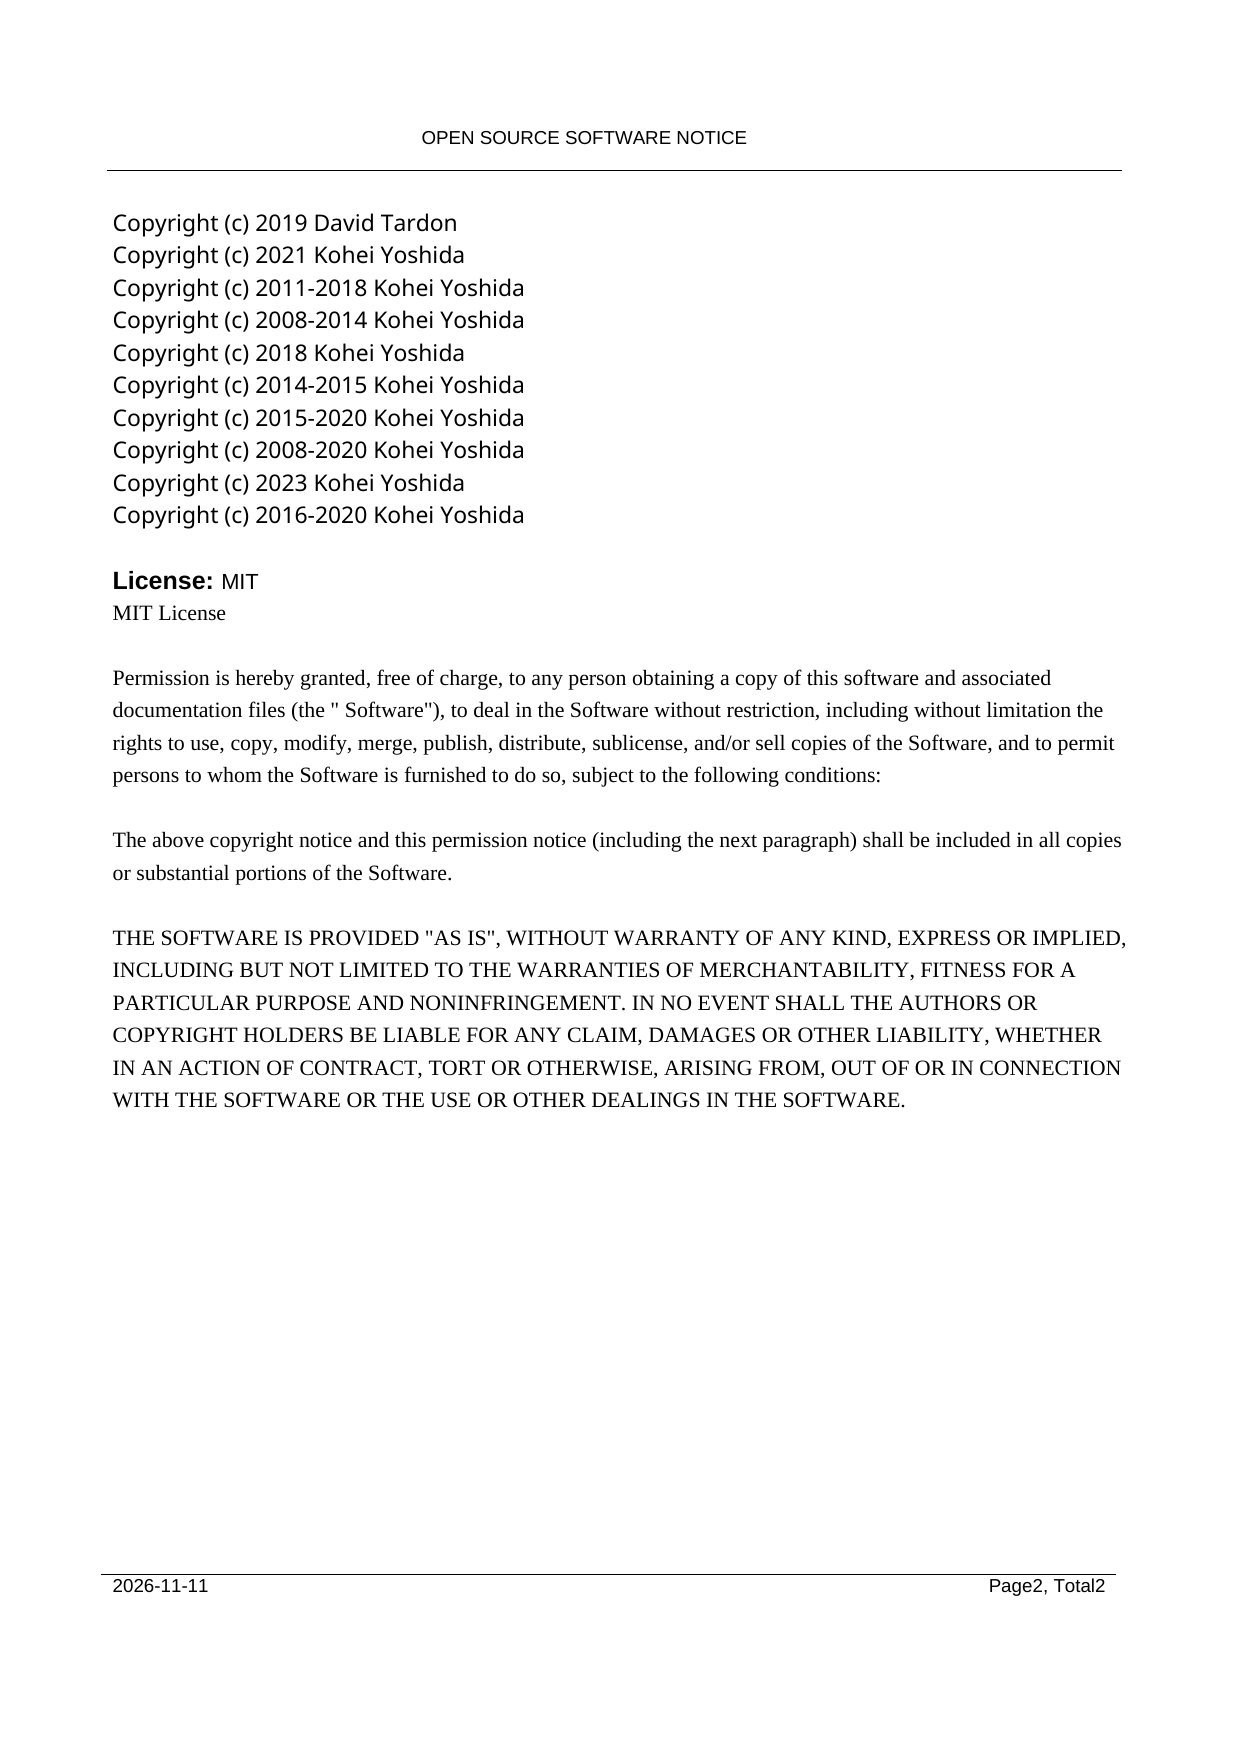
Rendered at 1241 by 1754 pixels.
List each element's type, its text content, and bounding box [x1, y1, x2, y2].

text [112, 206, 1128, 564]
text License: MIT [112, 564, 1128, 596]
text MIT License Permission is hereby granted, free of charge, to any person obtaining a copy of this software and associated documentation files (the " Software"), to deal in the Software without restriction, including without limitation the rights to use, copy, modify, merge, publish, distribute, sublicense, and/or sell copies of the Software, and to permit persons to whom the Software is furnished to do so, subject to the following conditions: The above copyright notice and this permission notice (including the next paragraph) shall be included in all copies or substantial portions of the Software. THE SOFTWARE IS PROVIDED "AS IS", WITHOUT WARRANTY OF ANY KIND, EXPRESS OR IMPLIED, INCLUDING BUT NOT LIMITED TO THE WARRANTIES OF MERCHANTABILITY, FITNESS FOR A PARTICULAR PURPOSE AND NONINFRINGEMENT. IN NO EVENT SHALL THE AUTHORS OR COPYRIGHT HOLDERS BE LIABLE FOR ANY CLAIM, DAMAGES OR OTHER LIABILITY, WHETHER IN AN ACTION OF CONTRACT, TORT OR OTHERWISE, ARISING FROM, OUT OF OR IN CONNECTION WITH THE SOFTWARE OR THE USE OR OTHER DEALINGS IN THE SOFTWARE. [112, 596, 1128, 1149]
